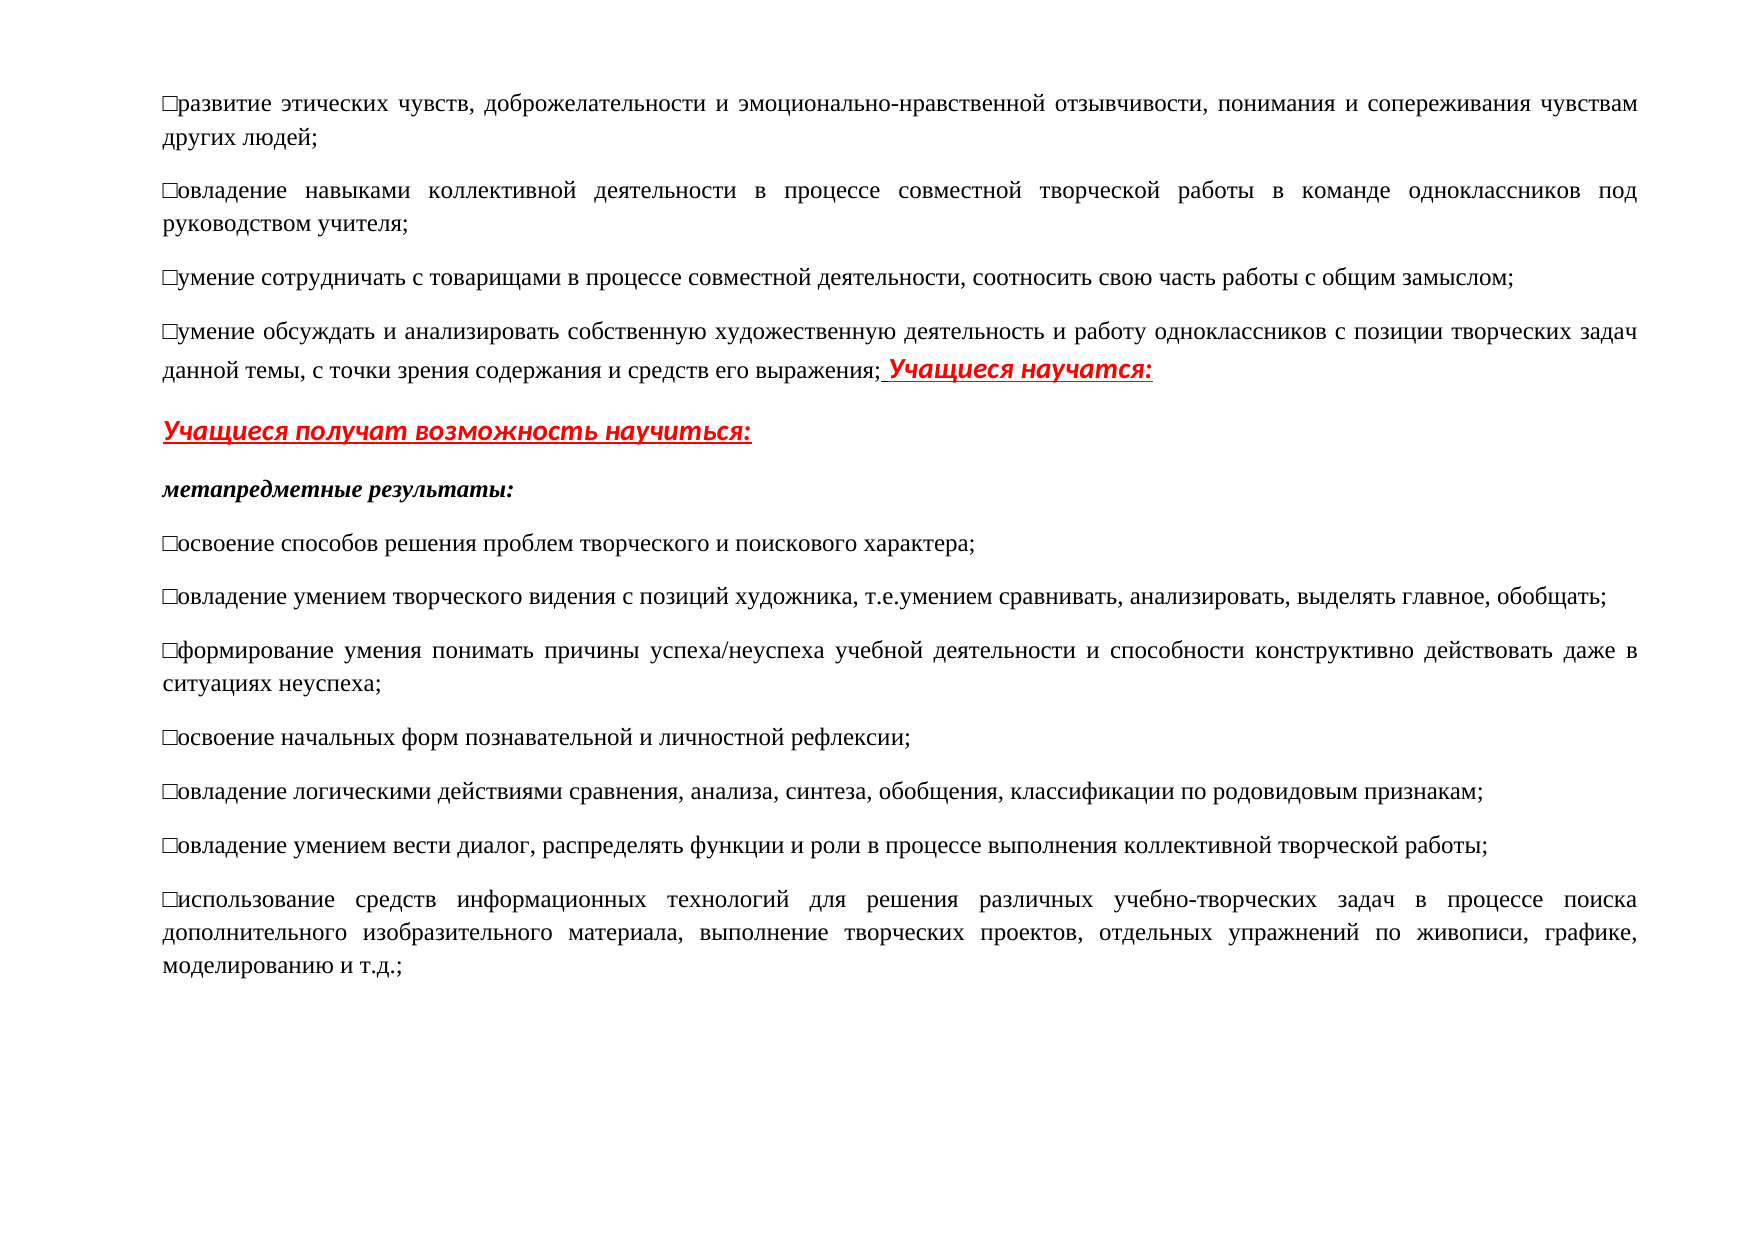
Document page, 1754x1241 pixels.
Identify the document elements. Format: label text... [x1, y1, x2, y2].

text □формирование умения понимать причины успеха/неуспеха учебной деятельности и способности конструктивно действовать даже в ситуациях неуспеха; [162, 635, 1639, 697]
text □освоение начальных форм познавательной и личностной рефлексии; [162, 722, 1639, 751]
text □овладение умением вести диалог, распределять функции и роли в процессе выполнения коллективной творческой работы; [162, 830, 1639, 859]
text □умение сотрудничать с товарищами в процессе совместной деятельности, соотносить свою часть работы с общим замыслом; [162, 262, 1639, 291]
text □освоение способов решения проблем творческого и поискового характера; [162, 528, 1639, 556]
text □использование средств информационных технологий для решения различных учебно-творческих задач в процессе поиска дополнительного изобразительного материала, выполнение творческих проектов, отдельных упражнений по живописи, графике, моделированию и т.д.; [162, 884, 1639, 978]
text Учащиеся получат возможность научиться: [162, 412, 1639, 448]
text метапредметные результаты: [162, 474, 1639, 502]
text □овладение умением творческого видения с позиций художника, т.е.умением сравнивать, анализировать, выделять главное, обобщать; [162, 581, 1639, 610]
text □развитие этических чувств, доброжелательности и эмоционально-нравственной отзывчивости, понимания и сопереживания чувствам других людей; [162, 88, 1639, 150]
text □умение обсуждать и анализировать собственную художественную деятельность и работу одноклассников с позиции творческих задач данной темы, с точки зрения содержания и средств его выражения; Учащиеся научатся: [162, 316, 1639, 386]
text □овладение логическими действиями сравнения, анализа, синтеза, обобщения, классификации по родовидовым признакам; [162, 776, 1639, 805]
text □овладение навыками коллективной деятельности в процессе совместной творческой работы в команде одноклассников под руководством учителя; [162, 175, 1639, 237]
